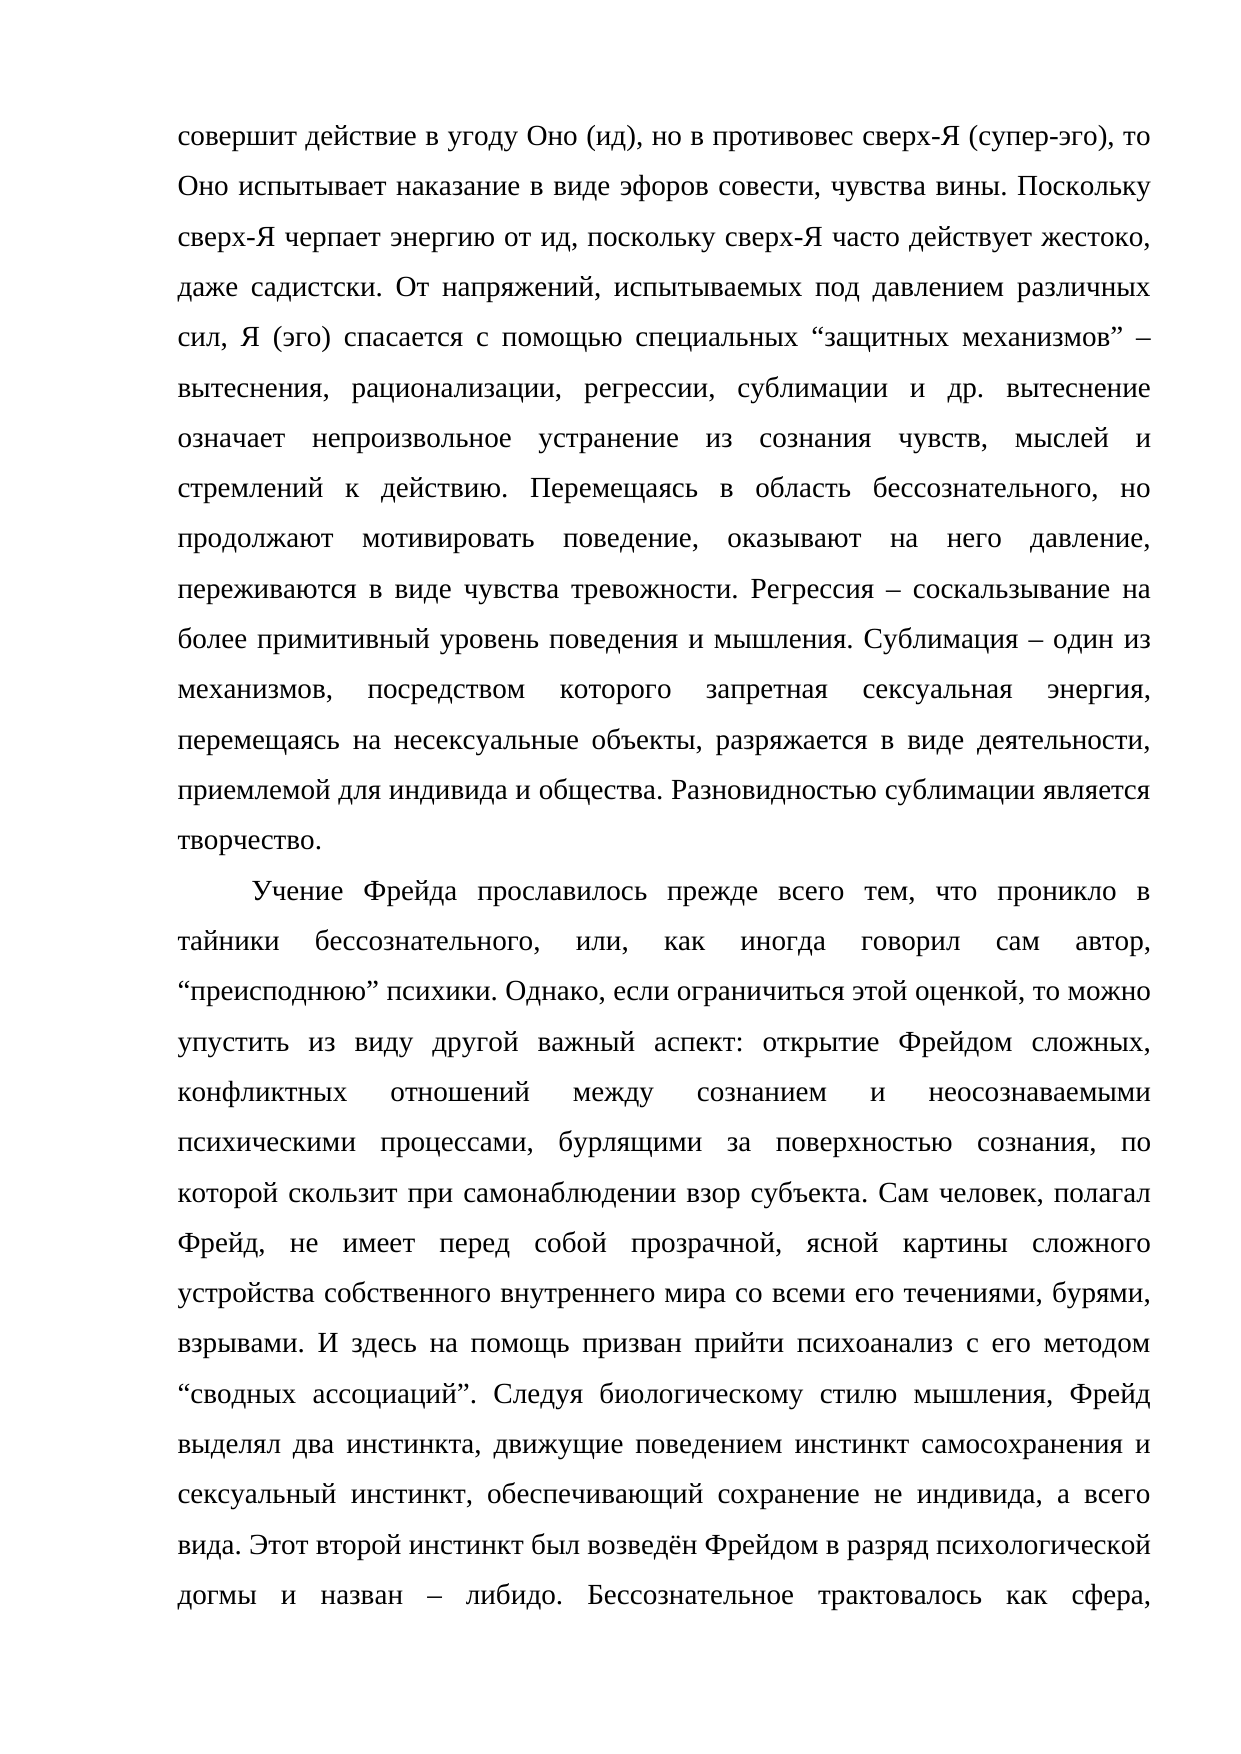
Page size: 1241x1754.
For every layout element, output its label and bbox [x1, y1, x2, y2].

text [177, 873, 1152, 1611]
text [177, 118, 1152, 856]
